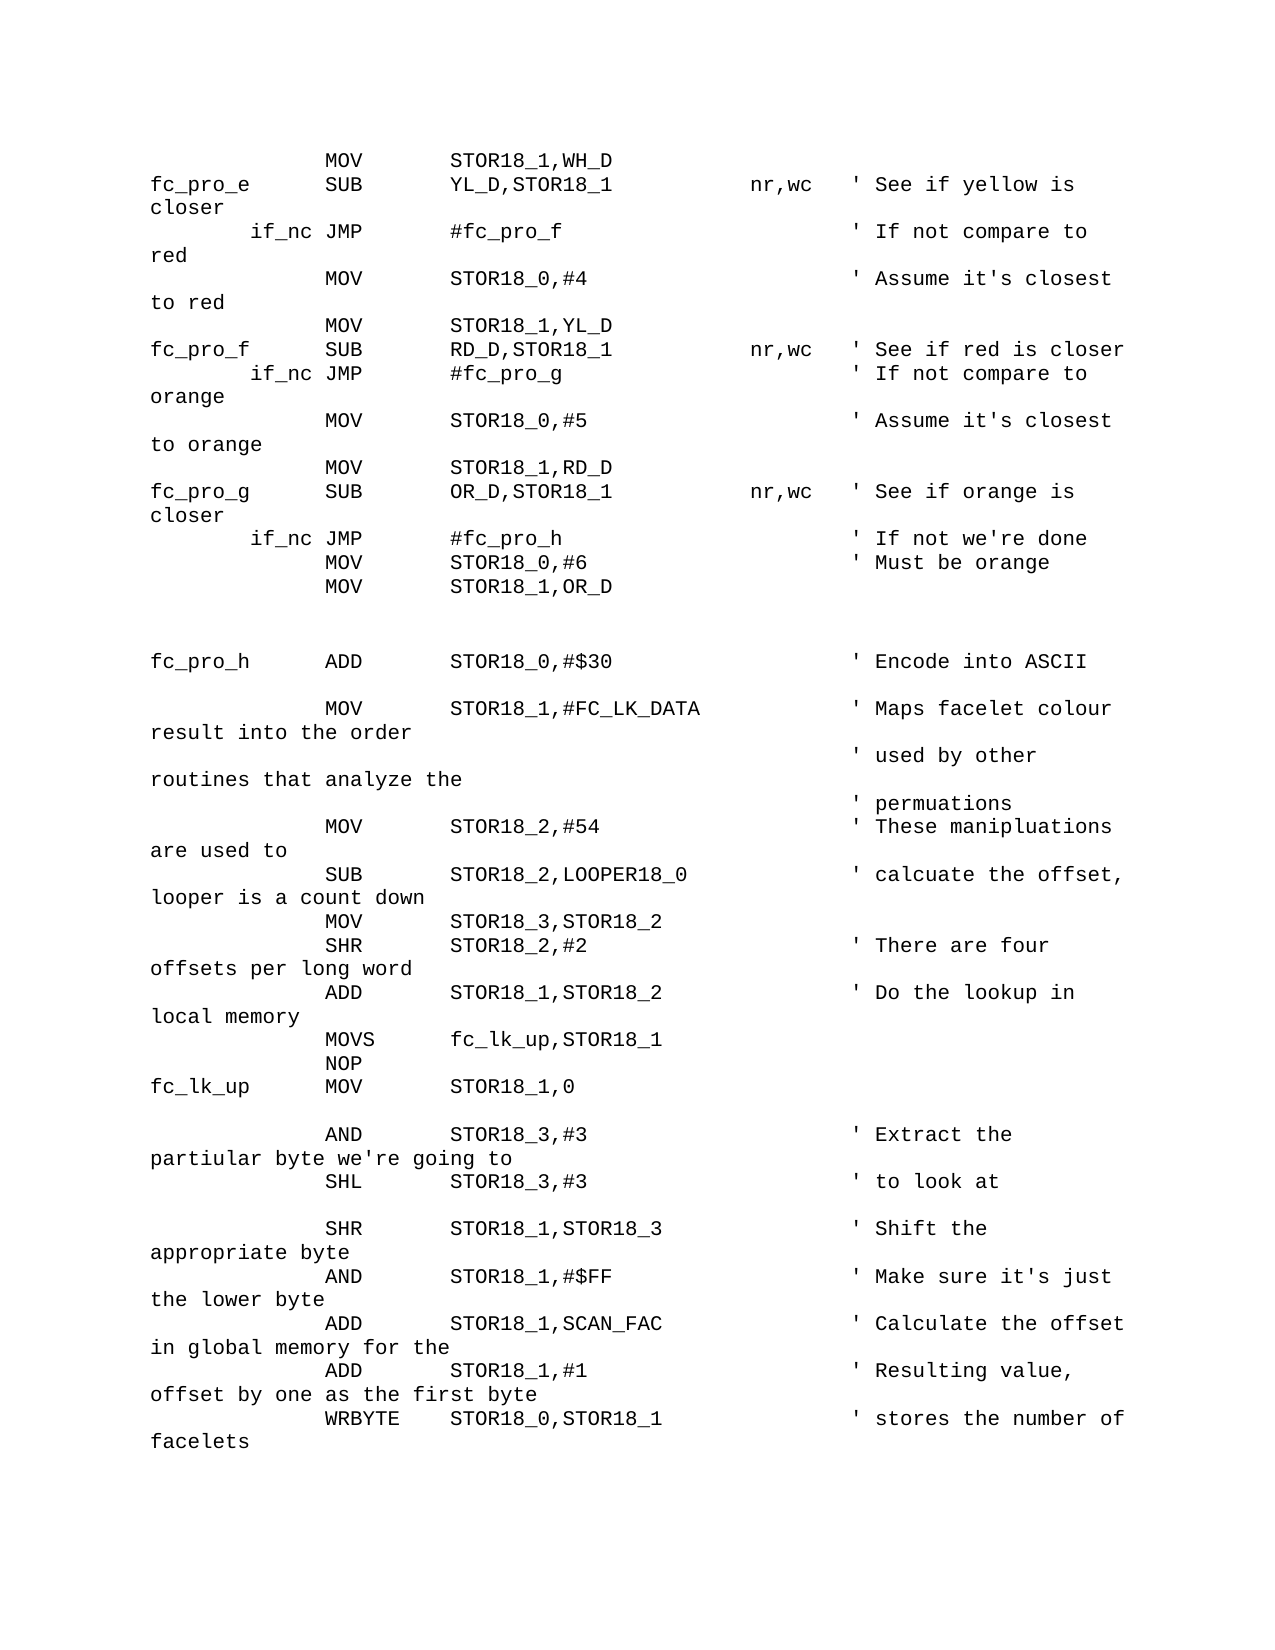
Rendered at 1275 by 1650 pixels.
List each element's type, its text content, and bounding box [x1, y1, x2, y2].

text AND STOR18_3,#3 ' Extract the partiular byte we're going to [150, 1124, 1125, 1171]
text MOVS fc_lk_up,STOR18_1 [150, 1029, 1125, 1053]
text ADD STOR18_1,SCAN_FAC ' Calculate the offset in global memory for the [150, 1313, 1125, 1360]
text ADD STOR18_1,STOR18_2 ' Do the lookup in local memory [150, 982, 1125, 1029]
text fc_lk_up MOV STOR18_1,0 [150, 1077, 1125, 1100]
text MOV STOR18_3,STOR18_2 [150, 911, 1125, 935]
text NOP [150, 1053, 1125, 1077]
text MOV STOR18_0,#4 ' Assume it's closest to red [150, 268, 1125, 316]
text MOV STOR18_1,#FC_LK_DATA ' Maps facelet colour result into the order [150, 698, 1125, 746]
text MOV STOR18_1,WH_D [150, 150, 1125, 174]
text if_nc JMP #fc_pro_g ' If not compare to orange [150, 363, 1125, 410]
text SHR STOR18_2,#2 ' There are four offsets per long word [150, 935, 1125, 982]
text MOV STOR18_0,#6 ' Must be orange [150, 552, 1125, 576]
text MOV STOR18_0,#5 ' Assume it's closest to orange [150, 410, 1125, 457]
text MOV STOR18_1,YL_D [150, 316, 1125, 339]
text ADD STOR18_1,#1 ' Resulting value, offset by one as the first byte [150, 1360, 1125, 1408]
text AND STOR18_1,#$FF ' Make sure it's just the lower byte [150, 1266, 1125, 1313]
text fc_pro_f SUB RD_D,STOR18_1 nr,wc ' See if red is closer [150, 339, 1125, 363]
text ' used by other routines that analyze the [150, 746, 1125, 793]
text if_nc JMP #fc_pro_f ' If not compare to red [150, 221, 1125, 268]
text SUB STOR18_2,LOOPER18_0 ' calcuate the offset, looper is a count down [150, 864, 1125, 911]
text MOV STOR18_2,#54 ' These manipluations are used to [150, 816, 1125, 864]
text MOV STOR18_1,OR_D [150, 576, 1125, 599]
text MOV STOR18_1,RD_D [150, 457, 1125, 481]
text SHR STOR18_1,STOR18_3 ' Shift the appropriate byte [150, 1218, 1125, 1266]
text fc_pro_g SUB OR_D,STOR18_1 nr,wc ' See if orange is closer [150, 481, 1125, 528]
text WRBYTE STOR18_0,STOR18_1 ' stores the number of facelets [150, 1408, 1125, 1455]
text fc_pro_h ADD STOR18_0,#$30 ' Encode into ASCII [150, 651, 1125, 674]
text if_nc JMP #fc_pro_h ' If not we're done [150, 528, 1125, 552]
text SHL STOR18_3,#3 ' to look at [150, 1171, 1125, 1195]
text fc_pro_e SUB YL_D,STOR18_1 nr,wc ' See if yellow is closer [150, 174, 1125, 221]
text ' permuations [150, 793, 1125, 816]
